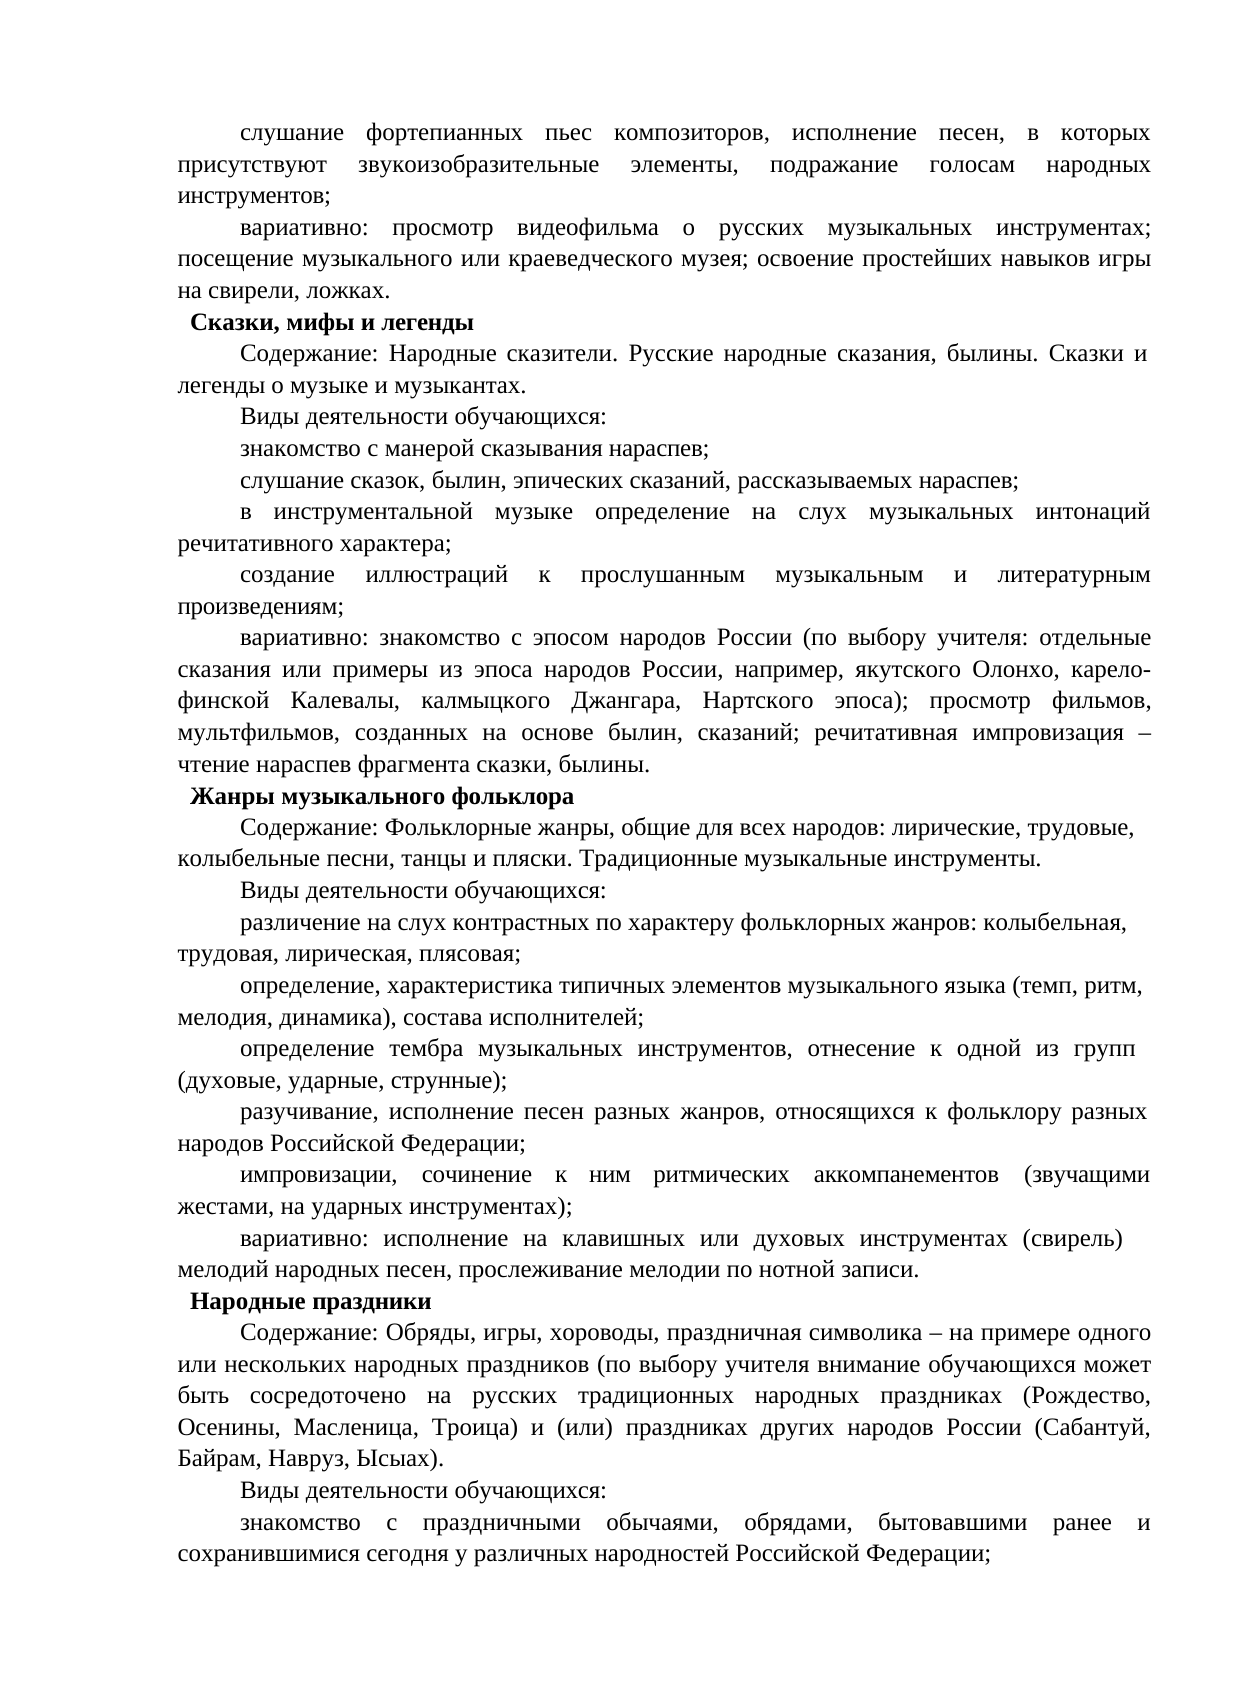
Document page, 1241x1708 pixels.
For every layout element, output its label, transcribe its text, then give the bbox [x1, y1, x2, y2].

subtitle Сказки, мифы и легенды [190, 307, 1163, 336]
text знакомство с манерой сказывания нараспев; [240, 433, 1163, 462]
text создание иллюстраций к прослушанным музыкальным и литературным произведениям; [177, 559, 1151, 620]
text Виды деятельности обучающихся: [240, 875, 1163, 904]
text вариативно: знакомство с эпосом народов России (по выбору учителя: отдельные сказания или примеры из эпоса народов России, например, якутского Олонхо, карело- финской Калевалы, калмыцкого Джангара, Нартского эпоса); просмотр фильмов, мультфильмов, созданных на основе былин, сказаний; речитативная импровизация – чтение нараспев фрагмента сказки, былины. [177, 622, 1152, 777]
subtitle Жанры музыкального фольклора [190, 781, 1163, 810]
subtitle Народные праздники [190, 1286, 1163, 1315]
text слушание сказок, былин, эпических сказаний, рассказываемых нараспев; [240, 465, 1163, 493]
text разучивание, исполнение песен разных жанров, относящихся к фольклору разных народов Российской Федерации; [177, 1096, 1152, 1157]
text определение, характеристика типичных элементов музыкального языка (темп, ритм, мелодия, динамика), состава исполнителей; [177, 970, 1163, 1030]
text слушание фортепианных пьес композиторов, исполнение песен, в которых присутствуют звукоизобразительные элементы, подражание голосам народных инструментов; [177, 117, 1152, 209]
text различение на слух контрастных по характеру фольклорных жанров: колыбельная, трудовая, лирическая, плясовая; [177, 907, 1132, 967]
text Содержание: Фольклорные жанры, общие для всех народов: лирические, трудовые, колыбельные песни, танцы и пляски. Традиционные музыкальные инструменты. [177, 812, 1163, 872]
text знакомство с праздничными обычаями, обрядами, бытовавшими ранее и сохранившимися сегодня у различных народностей Российской Федерации; [177, 1507, 1151, 1567]
text Содержание: Обряды, игры, хороводы, праздничная символика – на примере одного или нескольких народных праздников (по выбору учителя внимание обучающихся может быть сосредоточено на русских традиционных народных праздниках (Рождество, Осенины, Масленица, Троица) и (или) праздниках других народов России (Сабантуй, Байрам, Навруз, Ысыах). [177, 1317, 1152, 1472]
text Виды деятельности обучающихся: [240, 401, 1163, 430]
text вариативно: исполнение на клавишных или духовых инструментах (свирель) мелодий народных песен, прослеживание мелодии по нотной записи. [177, 1223, 1132, 1283]
text импровизации, сочинение к ним ритмических аккомпанементов (звучащими жестами, на ударных инструментах); [177, 1159, 1152, 1220]
text Виды деятельности обучающихся: [240, 1475, 1163, 1504]
text в инструментальной музыке определение на слух музыкальных интонаций речитативного характера; [177, 496, 1151, 557]
text определение тембра музыкальных инструментов, отнесение к одной из групп (духовые, ударные, струнные); [177, 1033, 1163, 1093]
text Содержание: Народные сказители. Русские народные сказания, былины. Сказки и легенды о музыке и музыкантах. [177, 338, 1152, 399]
text вариативно: просмотр видеофильма о русских музыкальных инструментах; посещение музыкального или краеведческого музея; освоение простейших навыков игры на свирели, ложках. [177, 212, 1152, 304]
